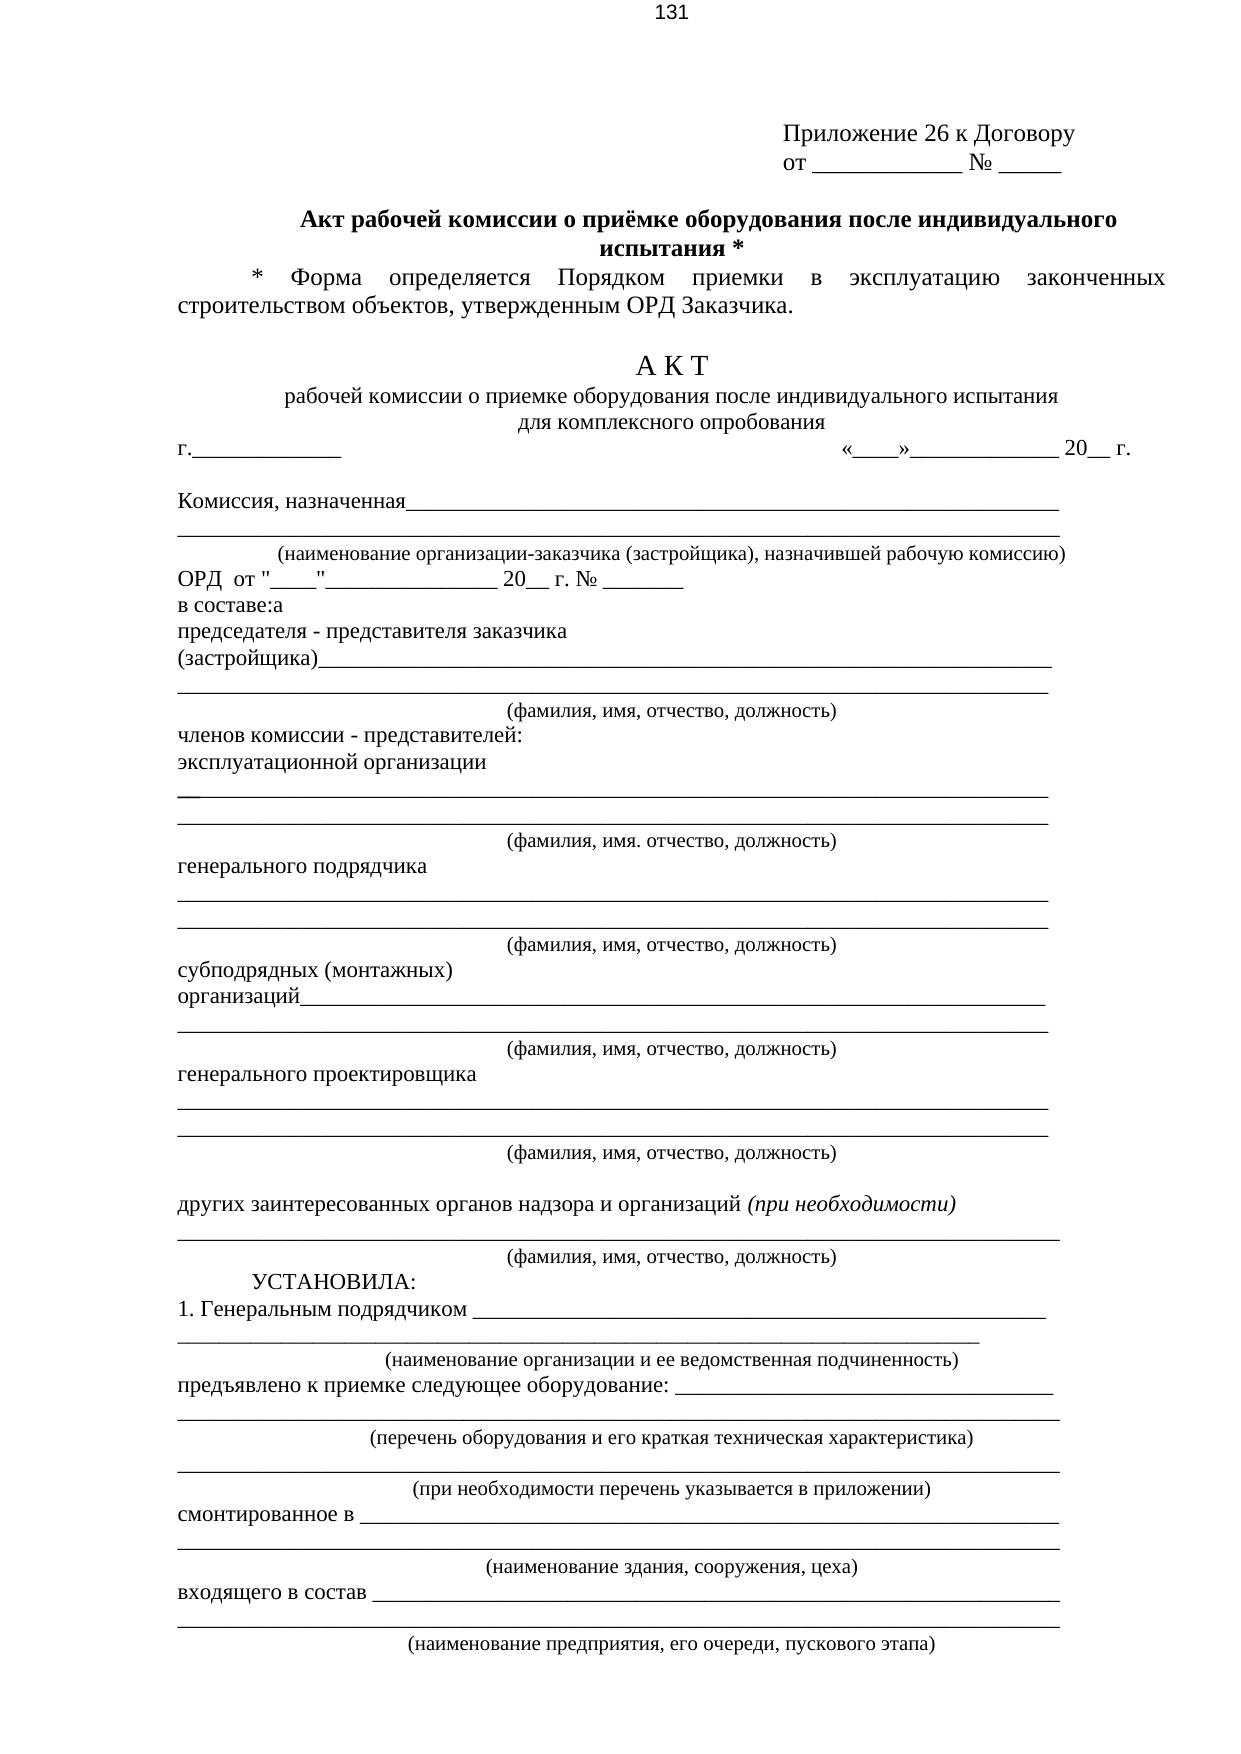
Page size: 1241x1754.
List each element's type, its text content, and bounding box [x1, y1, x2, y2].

text входящего в состав ____________________________________________________________ [177, 1578, 1166, 1604]
text (наименование здания, сооружения, цеха) [177, 1553, 1166, 1578]
text * Форма определяется Порядком приемки в эксплуатацию законченных строительством объектов, утвержденным ОРД Заказчика. [177, 262, 1166, 319]
text г._____________ «____»_____________ 20__ г. [177, 434, 1166, 461]
text Приложение 26 к Договору [783, 118, 1166, 147]
text Акт рабочей комиссии о приёмке оборудования после индивидуального испытания * [177, 204, 1166, 262]
text эксплуатационной организации ____________________________________________________________________________ [177, 748, 1166, 801]
text _____________________________________________________________________________ [177, 1217, 1166, 1243]
text (наименование организации-заказчика (застройщика), назначившей рабочую комиссию) [177, 540, 1166, 565]
text в составе:а [177, 591, 1166, 617]
text _____________________________________________________________________________ [177, 1397, 1166, 1424]
text ____________________________________________________________________________ [177, 905, 1166, 931]
text от ____________ № _____ [783, 147, 1166, 176]
text председателя - представителя заказчика (застройщика)________________________________________________________________ [177, 617, 1166, 670]
text _____________________________________________________________________________ [177, 513, 1166, 540]
text смонтированное в _____________________________________________________________ [177, 1500, 1166, 1526]
text (фамилия, имя, отчество, должность) [177, 697, 1166, 722]
text _____________________________________________________________________________ [177, 1449, 1166, 1475]
text предъявлено к приемке следующее оборудование: _________________________________ [177, 1371, 1166, 1397]
text (фамилия, имя, отчество, должность) [177, 1139, 1166, 1164]
text рабочей комиссии о приемке оборудования после индивидуального испытания [177, 382, 1166, 408]
text членов комиссии - представителей: [177, 722, 1166, 748]
text ____________________________________________________________________________ [177, 1009, 1166, 1035]
text Комиссия, назначенная_________________________________________________________ [177, 487, 1166, 513]
text ____________________________________________________________________________ [177, 1113, 1166, 1139]
text ОРД от "____"_______________ 20__ г. № _______ [177, 565, 1166, 591]
text 1. Генеральным подрядчиком __________________________________________________ [177, 1294, 1166, 1321]
text УСТАНОВИЛА: [177, 1268, 1166, 1294]
text других заинтересованных органов надзора и организаций (при необходимости) [177, 1191, 1166, 1217]
text (при необходимости перечень указывается в приложении) [177, 1475, 1166, 1500]
text (перечень оборудования и его краткая техническая характеристика) [177, 1424, 1166, 1449]
text ____________________________________________________________________________ [177, 801, 1166, 827]
text (фамилия, имя, отчество, должность) [177, 1243, 1166, 1268]
text генерального проектировщика ____________________________________________________________________________ [177, 1060, 1166, 1113]
text для комплексного опробования [177, 408, 1166, 434]
text субподрядных (монтажных) организаций_________________________________________________________________ [177, 956, 1166, 1009]
text генерального подрядчика ____________________________________________________________________________ [177, 852, 1166, 905]
text (фамилия, имя, отчество, должность) [177, 931, 1166, 956]
text (фамилия, имя. отчество, должность) [177, 827, 1166, 852]
text (наименование предприятия, его очереди, пускового этапа) [177, 1630, 1166, 1655]
text ____________________________________________________________________________ [177, 670, 1166, 697]
text (фамилия, имя, отчество, должность) [177, 1035, 1166, 1060]
text (наименование организации и ее ведомственная подчиненность) [177, 1346, 1166, 1371]
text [177, 1604, 1166, 1630]
text _____________________________________________________________________________ [177, 1321, 1166, 1346]
text А К Т [177, 348, 1166, 382]
text _____________________________________________________________________________ [177, 1526, 1166, 1553]
